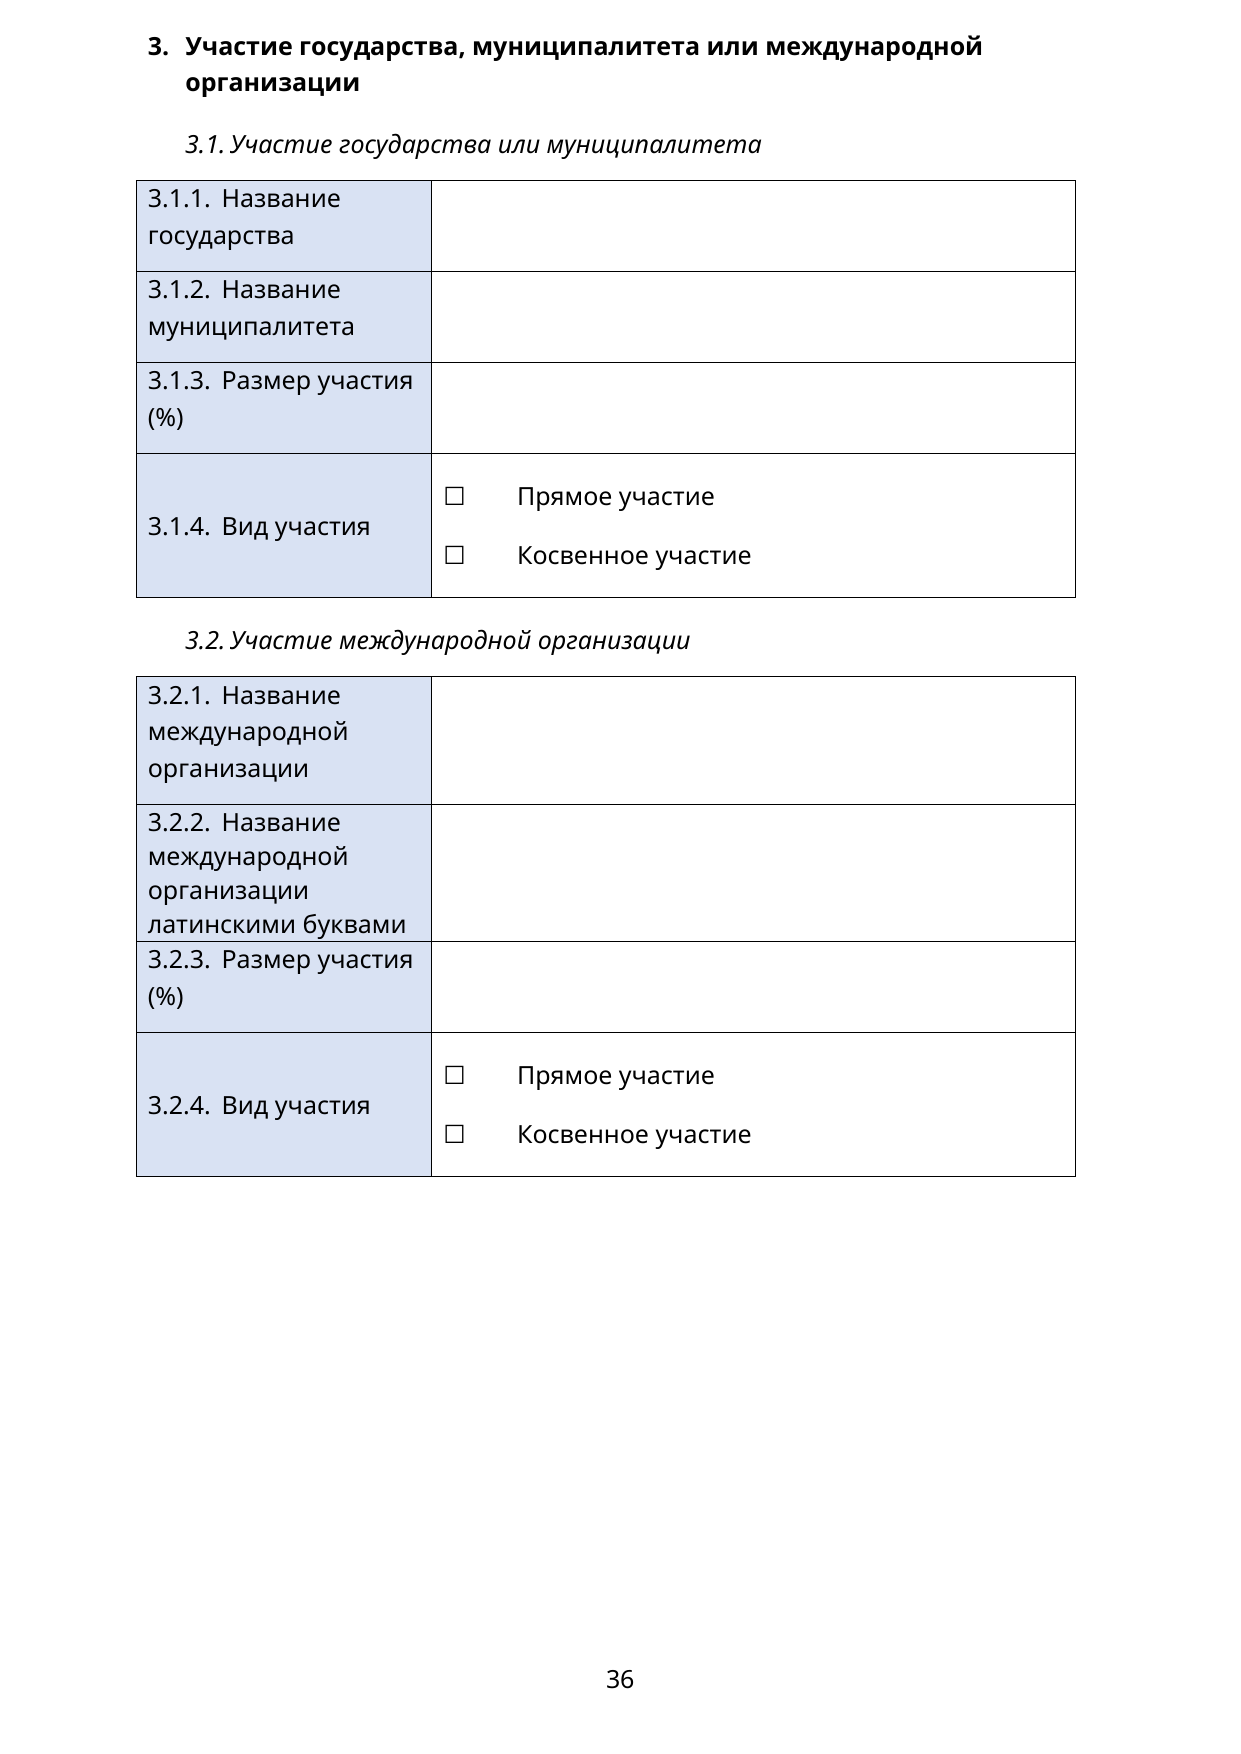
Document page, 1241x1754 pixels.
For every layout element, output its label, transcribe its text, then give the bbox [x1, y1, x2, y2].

table_cell [432, 942, 1075, 1032]
table_cell Вид участия [137, 1033, 431, 1176]
table_cell Прямое участие Косвенное участие [432, 1033, 1075, 1176]
list Участие государства, муниципалитета или международной организации [148, 28, 1092, 99]
table_header Название государства [137, 181, 431, 271]
table_cell Название муниципалитета [137, 272, 431, 362]
table_cell Вид участия [137, 454, 431, 597]
table_cell Прямое участие Косвенное участие [432, 454, 1075, 597]
table_header [432, 677, 1075, 804]
table_cell Название международной организации латинскими буквами [137, 805, 431, 941]
table_header Название международной организации [137, 677, 431, 804]
table_cell Размер участия (%) [137, 942, 431, 1032]
table_cell [432, 805, 1075, 941]
table_cell [432, 272, 1075, 362]
list Участие государства или муниципалитета [185, 127, 1092, 161]
list Участие международной организации [185, 623, 1092, 657]
table_header [432, 181, 1075, 271]
table_cell [432, 363, 1075, 453]
table_cell Размер участия (%) [137, 363, 431, 453]
